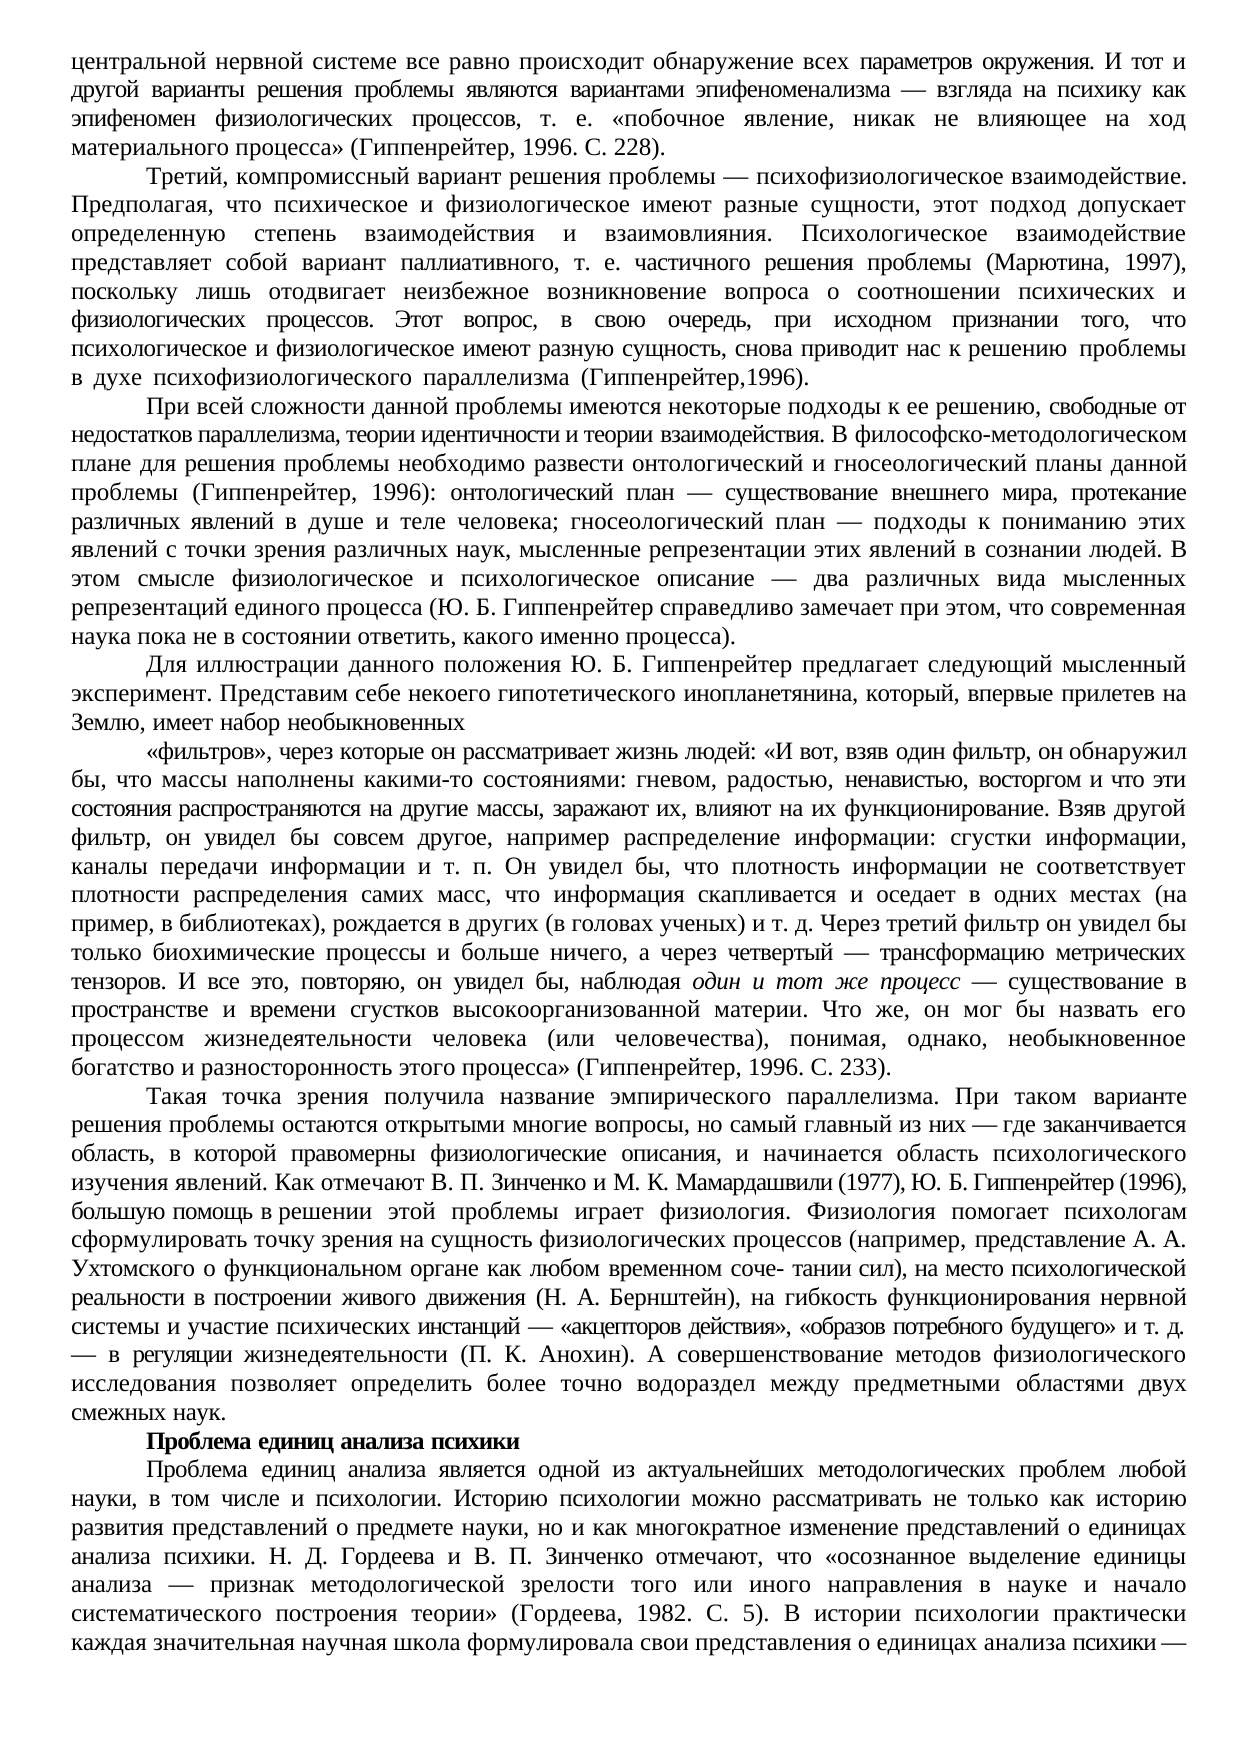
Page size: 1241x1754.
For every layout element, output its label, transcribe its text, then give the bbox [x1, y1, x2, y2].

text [71, 1454, 1187, 1656]
text Для иллюстрации данного положения Ю. Б. Гиппенрейтер предлагает следующий мысленный эксперимент. Представим себе некоего гипотетического инопланетянина, который, впервые прилетев на Землю, имеет набор необыкновенных [71, 649, 1187, 736]
text «фильтров», через которые он рассматривает жизнь людей: «И вот, взяв один фильтр, он обнаружил бы, что массы наполнены какими-то состояниями: гневом, радостью, ненавистью, восторгом и что эти состояния распространяются на другие массы, заражают их, влияют на их функционирование. Взяв другой фильтр, он увидел бы совсем другое, например распределение информации: сгустки информации, каналы передачи информации и т. п. Он увидел бы, что плотность информации не соответствует плотности распределения самих масс, что информация скапливается и оседает в одних местах (на пример, в библиотеках), рождается в других (в головах ученых) и т. д. Через третий фильтр он увидел бы только биохимические процессы и больше ничего, а через четвертый — трансформацию метрических тензоров. И все это, повторяю, он увидел бы, наблюдая один и тот же процесс — существование в пространстве и времени сгустков высокоорганизованной материи. Что же, он мог бы назвать его процессом жизнедеятельности человека (или человечества), понимая, однако, необыкновенное богатство и разносторонность этого процесса» (Гиппенрейтер, 1996. С. 233). [71, 736, 1187, 1081]
text При всей сложности данной проблемы имеются некоторые подходы к ее решению, свободные от недостатков параллелизма, теории идентичности и теории взаимодействия. В философско-методологическом плане для решения проблемы необходимо развести онтологический и гносеологический планы данной проблемы (Гиппенрейтер, 1996): онтологический план — существование внешнего мира, протекание различных явлений в душе и теле человека; гносеологический план — подходы к пониманию этих явлений с точки зрения различных наук, мысленные репрезентации этих явлений в сознании людей. В этом смысле физиологическое и психологическое описание — два различных вида мысленных репрезентаций единого процесса (Ю. Б. Гиппенрейтер справедливо замечает при этом, что современная наука пока не в состоянии ответить, какого именно процесса). [71, 391, 1187, 649]
text Третий, компромиссный вариант решения проблемы — психофизиологическое взаимодействие. Предполагая, что психическое и физиологическое имеют разные сущности, этот подход допускает определенную степень взаимодействия и взаимовлияния. Психологическое взаимодействие представляет собой вариант паллиативного, т. е. частичного решения проблемы (Марютина, 1997), поскольку лишь отодвигает неизбежное возникновение вопроса о соотношении психических и физиологических процессов. Этот вопрос, в свою очередь, при исходном признании того, что психологическое и физиологическое имеют разную сущность, снова приводит нас к решению проблемы в духе психофизиологического параллелизма (Гиппенрейтер,1996). [71, 161, 1187, 391]
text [71, 46, 1187, 161]
text Такая точка зрения получила название эмпирического параллелизма. При таком варианте решения проблемы остаются открытыми многие вопросы, но самый главный из них — где заканчивается область, в которой правомерны физиологические описания, и начинается область психологического изучения явлений. Как отмечают В. П. Зинченко и М. К. Мамардашвили (1977), Ю. Б. Гиппенрейтер (1996), большую помощь в решении этой проблемы играет физиология. Физиология помогает психологам сформулировать точку зрения на сущность физиологических процессов (например, представление А. А. Ухтомского о функциональном органе как любом временном соче- тании сил), на место психологической реальности в построении живого движения (Н. А. Бернштейн), на гибкость функционирования нервной системы и участие психических инстанций — «акцепторов действия», «образов потребного будущего» и т. д. — в регуляции жизнедеятельности (П. К. Анохин). А совершенствование методов физиологического исследования позволяет определить более точно водораздел между предметными областями двух смежных наук. [71, 1081, 1187, 1426]
subtitle Проблема единиц анализа психики [71, 1426, 1187, 1454]
